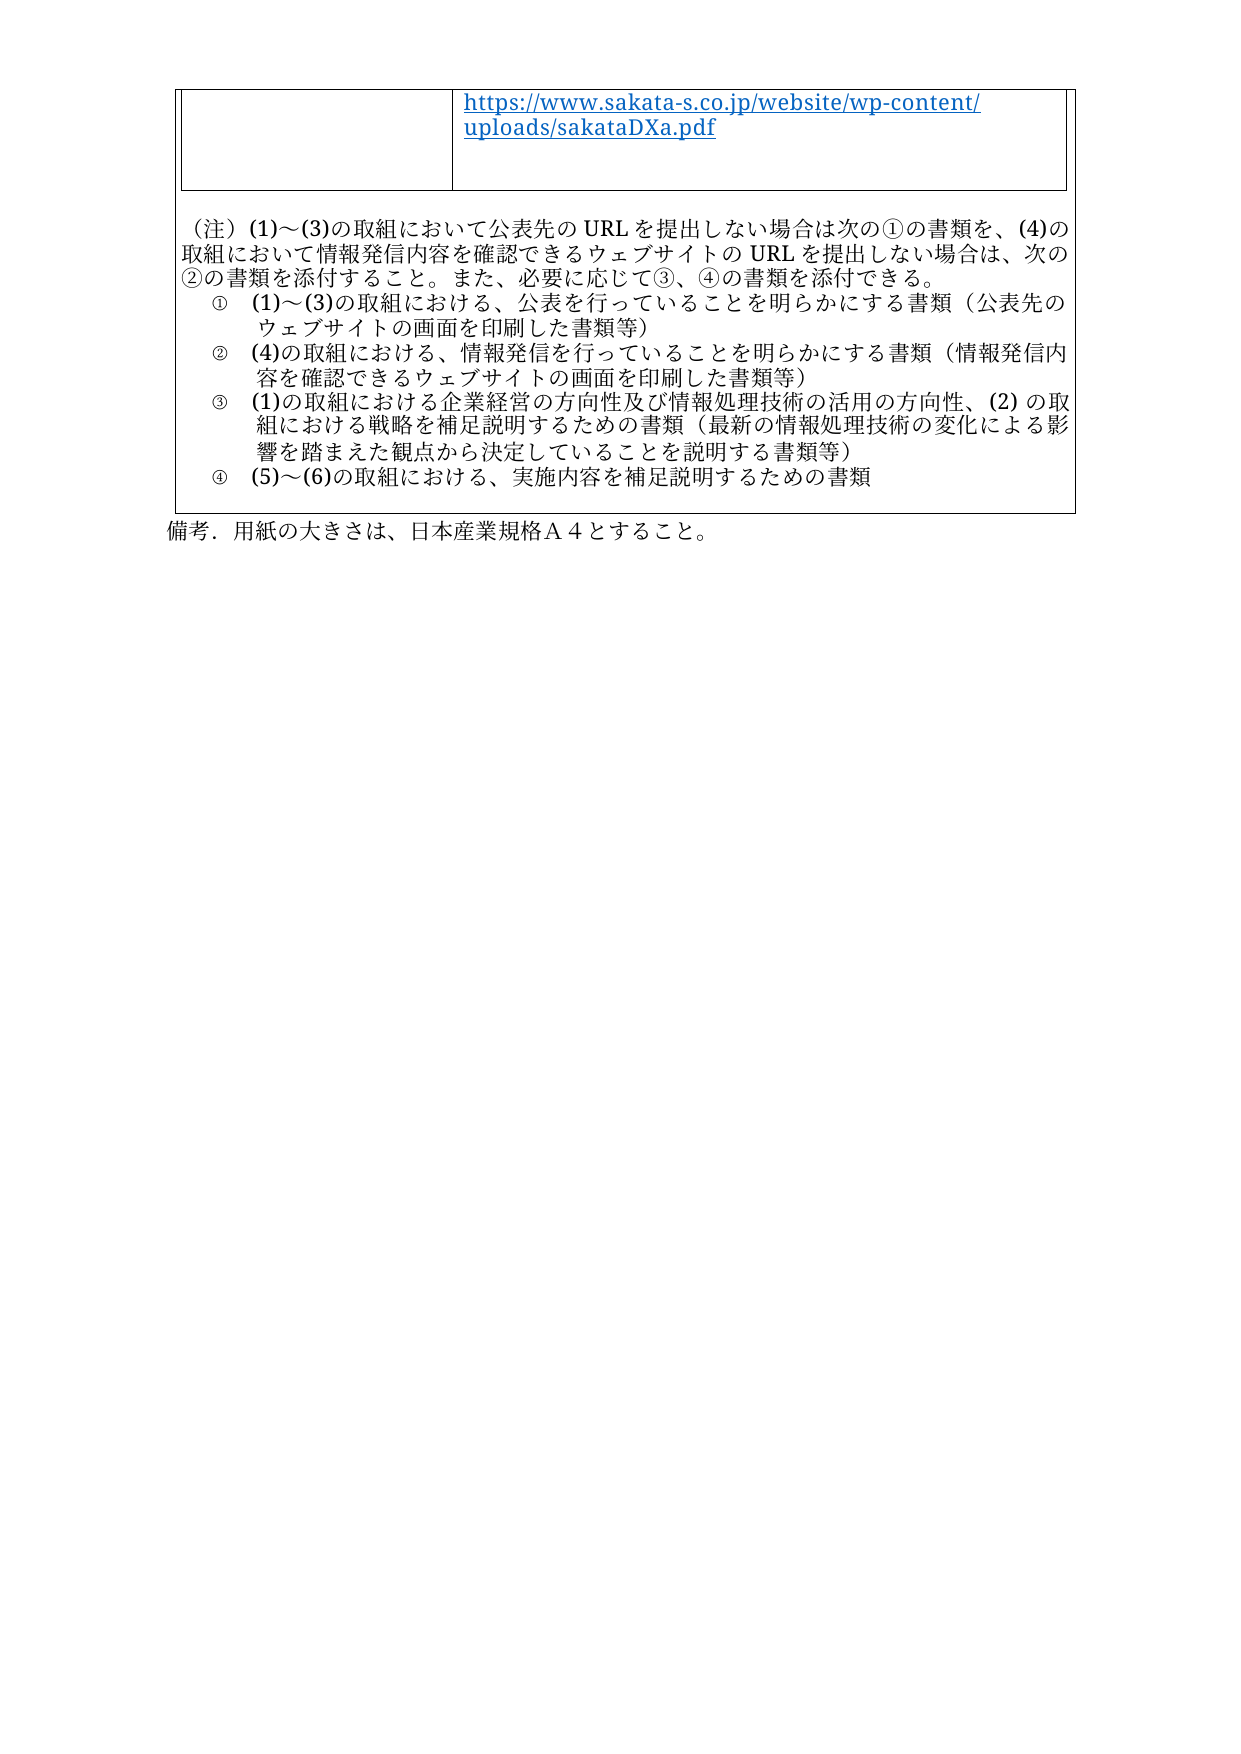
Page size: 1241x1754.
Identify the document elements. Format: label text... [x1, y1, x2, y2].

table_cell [176, 90, 1075, 513]
text 備考．用紙の大きさは、日本産業規格Ａ４とすること。 [167, 514, 1070, 545]
